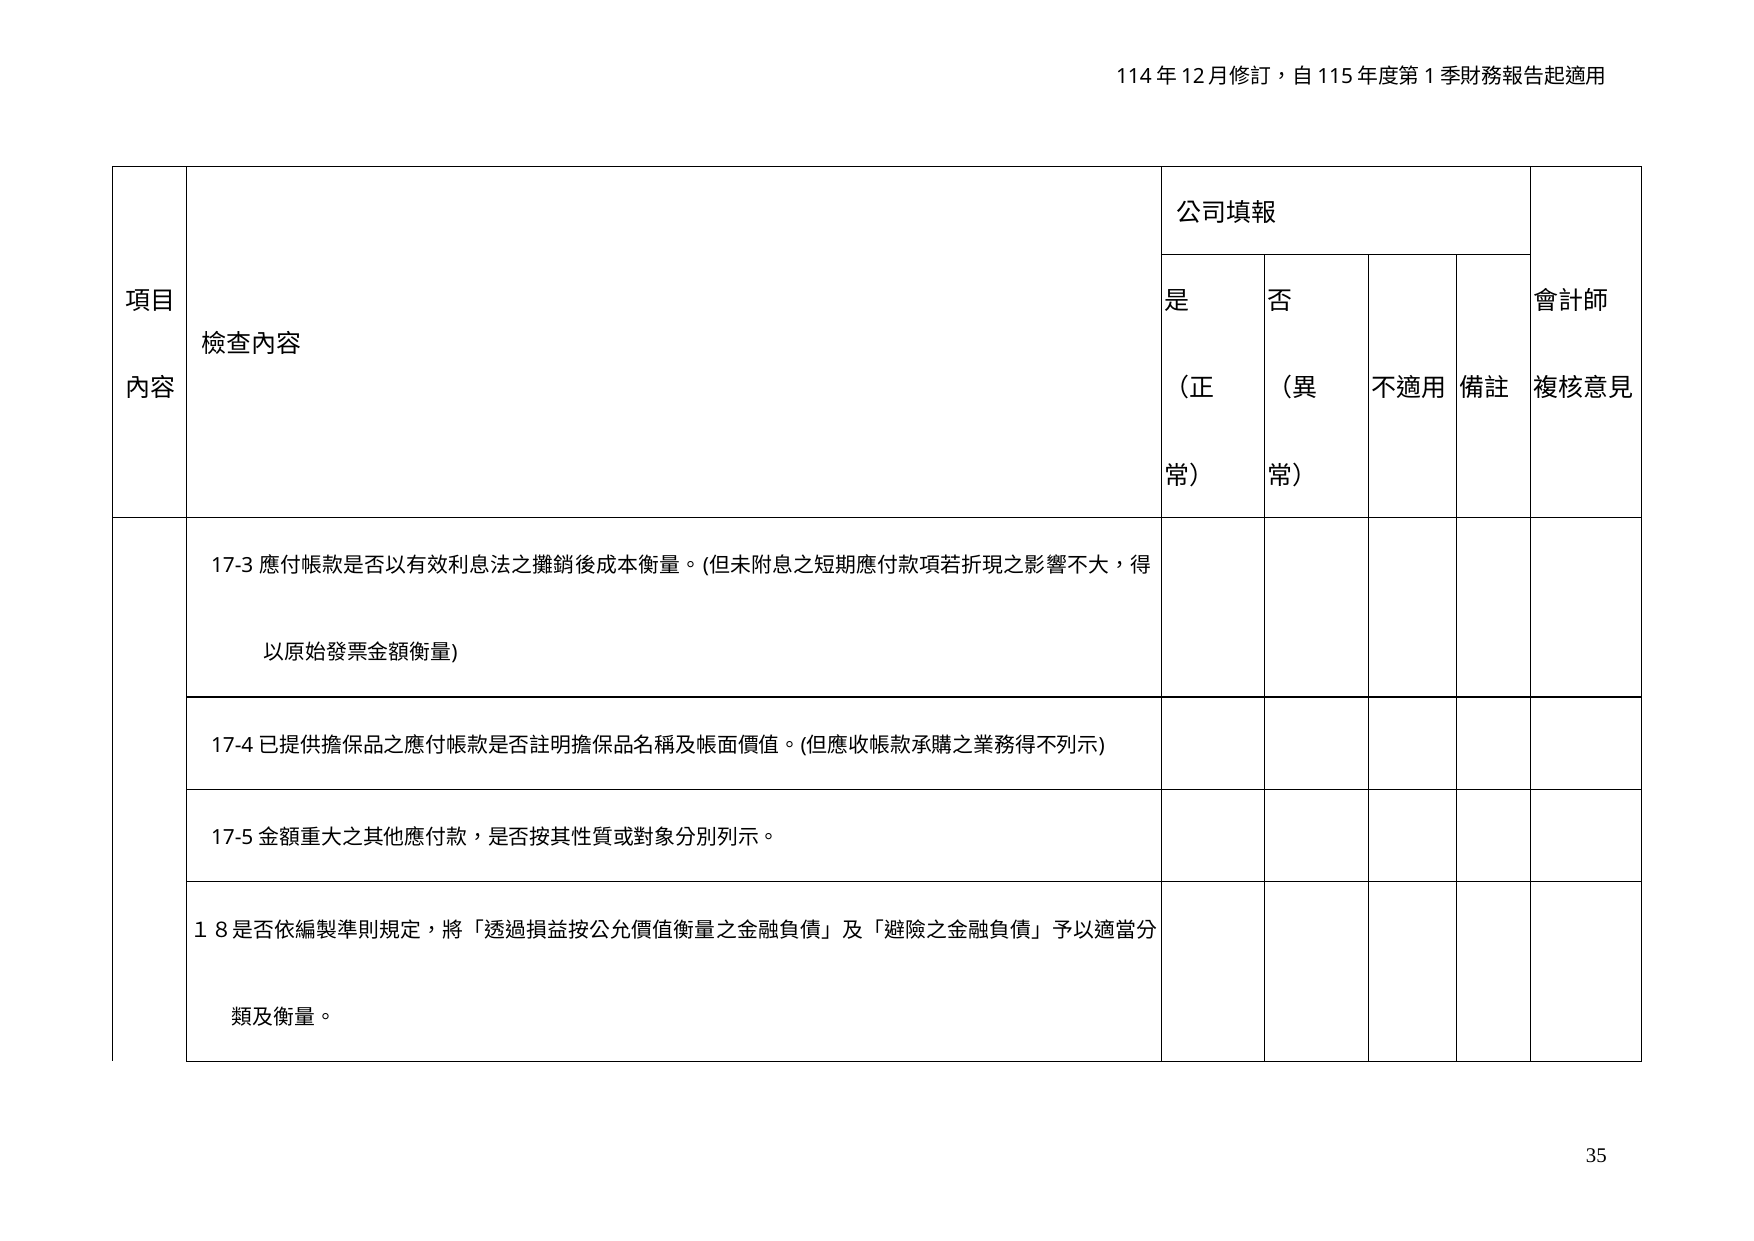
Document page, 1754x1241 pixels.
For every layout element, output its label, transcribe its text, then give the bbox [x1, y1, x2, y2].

table_cell 17-5 金額重大之其他應付款，是否按其性質或對象分別列示。 [187, 790, 1161, 881]
table_cell [1162, 790, 1264, 881]
table_cell [1369, 790, 1456, 881]
table_cell [1369, 882, 1456, 1061]
table_cell 不適用 [1369, 255, 1456, 517]
table_cell [1457, 790, 1530, 881]
table_header 公司填報 [1162, 167, 1530, 254]
table_cell 否 （異常） [1265, 255, 1368, 517]
table_cell [1265, 518, 1368, 696]
table_cell [1265, 790, 1368, 881]
table_header 檢查內容 [187, 167, 1161, 517]
table_cell [1531, 698, 1641, 789]
table_cell 是 （正常） [1162, 255, 1264, 517]
table_cell [1162, 698, 1264, 789]
table_cell 17-4 已提供擔保品之應付帳款是否註明擔保品名稱及帳面價值。(但應收帳款承購之業務得不列示) [187, 698, 1161, 789]
table_cell [1457, 518, 1530, 696]
table_cell [1457, 698, 1530, 789]
table_cell [1369, 698, 1456, 789]
table_cell [1369, 518, 1456, 696]
table_cell [1531, 790, 1641, 881]
table_cell [1162, 518, 1264, 696]
table_header 會計師 複核意見 [1531, 167, 1641, 517]
table_cell [1265, 882, 1368, 1061]
table_cell １８是否依編製準則規定，將「透過損益按公允價值衡量之金融負債」及「避險之金融負債」予以適當分類及衡量。 [187, 882, 1161, 1061]
table_cell 17-3 應付帳款是否以有效利息法之攤銷後成本衡量。(但未附息之短期應付款項若折現之影響不大，得以原始發票金額衡量) [187, 518, 1161, 696]
table_cell 備註 [1457, 255, 1530, 517]
table_cell [1531, 518, 1641, 696]
table_cell [1265, 698, 1368, 789]
table_cell [1162, 882, 1264, 1061]
table_cell [1531, 882, 1641, 1061]
table_header 項目內容 [113, 167, 186, 517]
table_cell [1457, 882, 1530, 1061]
